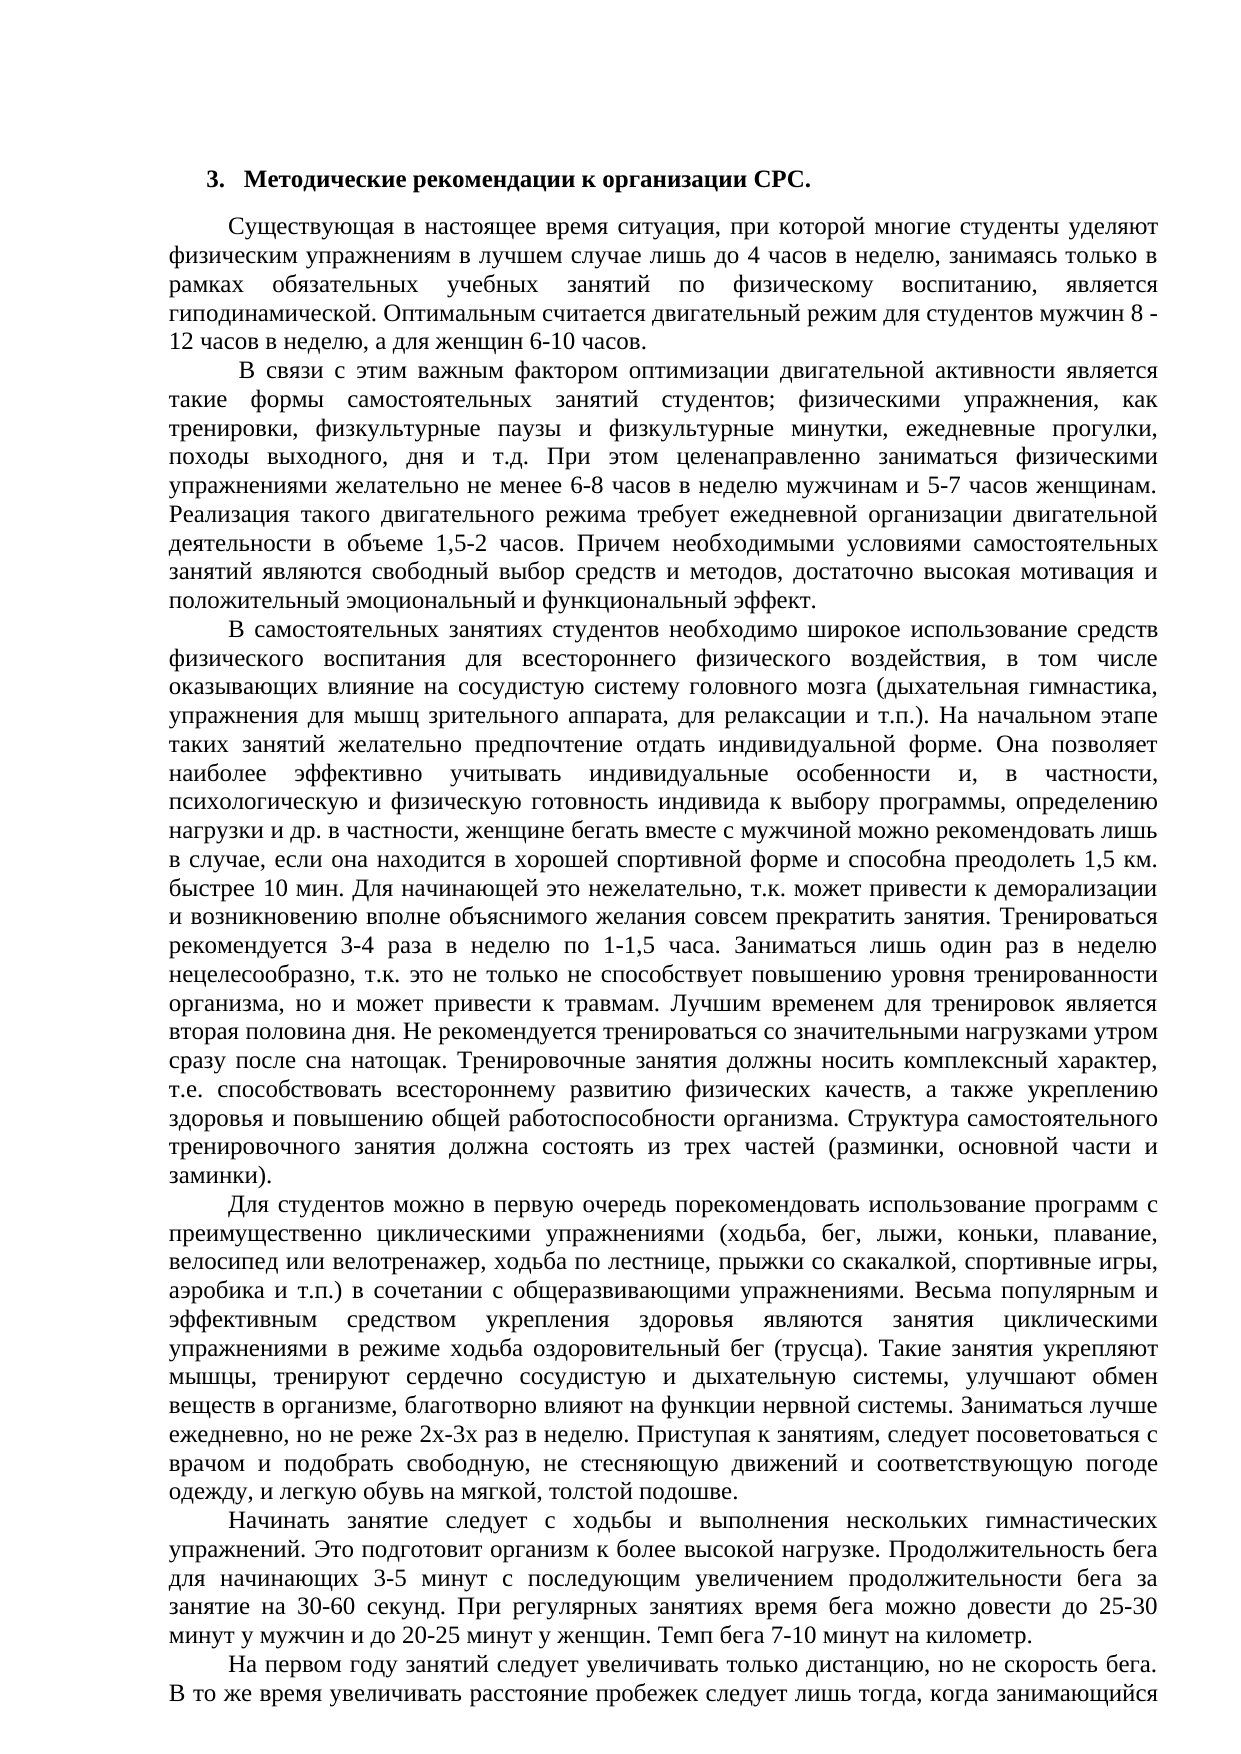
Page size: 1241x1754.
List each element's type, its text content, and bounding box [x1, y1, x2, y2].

text Для студентов можно в первую очередь порекомендовать использование программ с преимущественно циклическими упражнениями (ходьба, бег, лыжи, коньки, плавание, велосипед или велотренажер, ходьба по лестнице, прыжки со скакалкой, спортивные игры, аэробика и т.п.) в сочетании с общеразвивающими упражнениями. Весьма популярным и эффективным средством укрепления здоровья являются занятия циклическими упражнениями в режиме ходьба оздоровительный бег (трусца). Такие занятия укрепляют мышцы, тренируют сердечно сосудистую и дыхательную системы, улучшают обмен веществ в организме, благотворно влияют на функции нервной системы. Заниматься лучше ежедневно, но не реже 2х-3х раз в неделю. Приступая к занятиям, следует посоветоваться с врачом и подобрать свободную, не стесняющую движений и соответствующую погоде одежду, и легкую обувь на мягкой, толстой подошве. [169, 1189, 1159, 1505]
text Начинать занятие следует с ходьбы и выполнения нескольких гимнастических упражнений. Это подготовит организм к более высокой нагрузке. Продолжительность бега для начинающих 3-5 минут с последующим увеличением продолжительности бега за занятие на 30-60 секунд. При регулярных занятиях время бега можно довести до 25-30 минут у мужчин и до 20-25 минут у женщин. Темп бега 7-10 минут на километр. [169, 1505, 1159, 1649]
list Методические рекомендации к организации СРС. [206, 164, 1159, 192]
text Существующая в настоящее время ситуация, при которой многие студенты уделяют физическим упражнениям в лучшем случае лишь до 4 часов в неделю, занимаясь только в рамках обязательных учебных занятий по физическому воспитанию, является гиподинамической. Оптимальным считается двигательный режим для студентов мужчин 8 -12 часов в неделю, а для женщин 6-10 часов. [169, 211, 1159, 355]
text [169, 1649, 1159, 1706]
text В связи с этим важным фактором оптимизации двигательной активности является такие формы самостоятельных занятий студентов; физическими упражнения, как тренировки, физкультурные паузы и физкультурные минутки, ежедневные прогулки, походы выходного, дня и т.д. При этом целенаправленно заниматься физическими упражнениями желательно не менее 6-8 часов в неделю мужчинам и 5-7 часов женщинам. Реализация такого двигательного режима требует ежедневной организации двигательной деятельности в объеме 1,5-2 часов. Причем необходимыми условиями самостоятельных занятий являются свободный выбор средств и методов, достаточно высокая мотивация и положительный эмоциональный и функциональный эффект. [169, 355, 1159, 614]
text В самостоятельных занятиях студентов необходимо широкое использование средств физического воспитания для всестороннего физического воздействия, в том числе оказывающих влияние на сосудистую систему головного мозга (дыхательная гимнастика, упражнения для мышц зрительного аппарата, для релаксации и т.п.). На начальном этапе таких занятий желательно предпочтение отдать индивидуальной форме. Она позволяет наиболее эффективно учитывать индивидуальные особенности и, в частности, психологическую и физическую готовность индивида к выбору программы, определению нагрузки и др. в частности, женщине бегать вместе с мужчиной можно рекомендовать лишь в случае, если она находится в хорошей спортивной форме и способна преодолеть 1,5 км. быстрее 10 мин. Для начинающей это нежелательно, т.к. может привести к деморализации и возникновению вполне объяснимого желания совсем прекратить занятия. Тренироваться рекомендуется 3-4 раза в неделю по 1-1,5 часа. Заниматься лишь один раз в неделю нецелесообразно, т.к. это не только не способствует повышению уровня тренированности организма, но и может привести к травмам. Лучшим временем для тренировок является вторая половина дня. Не рекомендуется тренироваться со значительными нагрузками утром сразу после сна натощак. Тренировочные занятия должны носить комплексный характер, т.е. способствовать всестороннему развитию физических качеств, а также укреплению здоровья и повышению общей работоспособности организма. Структура самостоятельного тренировочного занятия должна состоять из трех частей (разминки, основной части и заминки). [169, 614, 1159, 1189]
